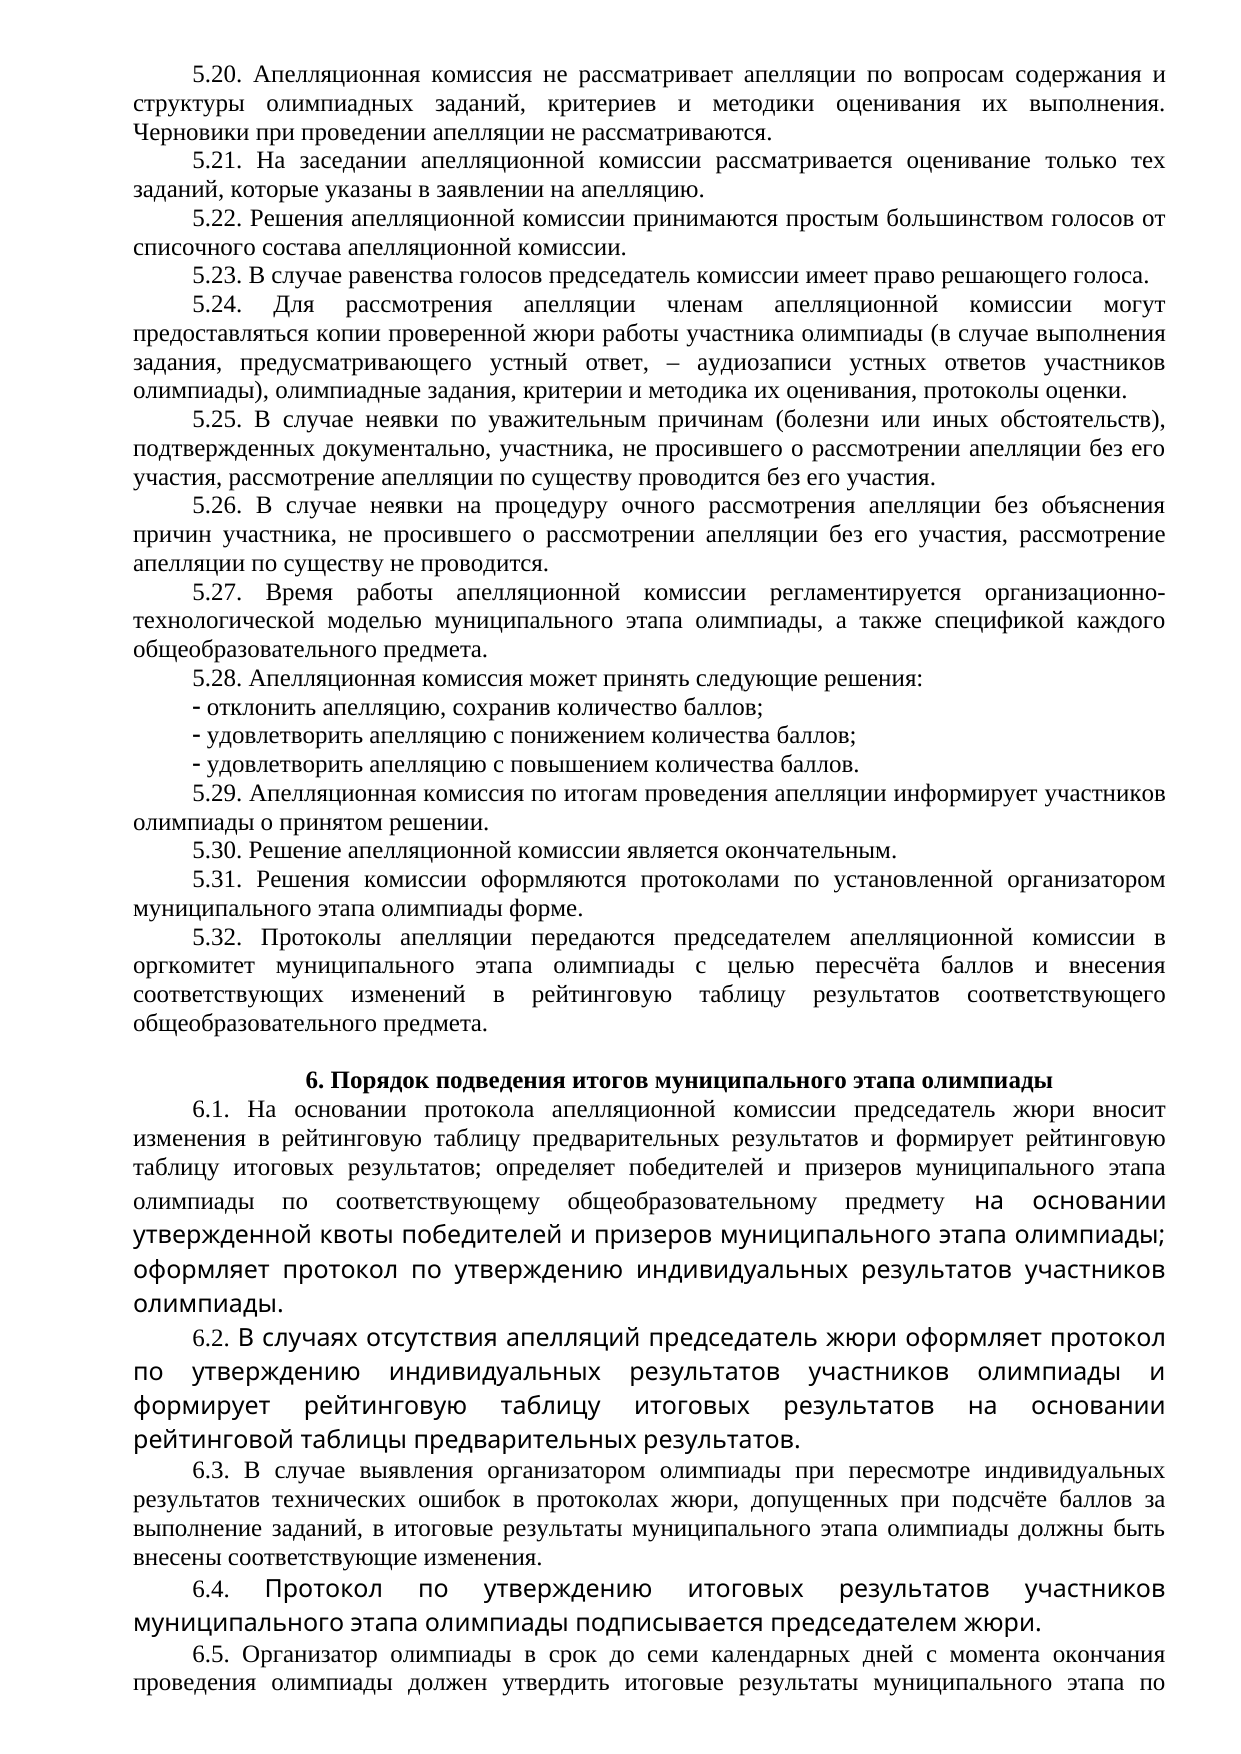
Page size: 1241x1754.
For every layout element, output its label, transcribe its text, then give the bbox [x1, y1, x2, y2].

text 6.2. В случаях отсутствия апелляций председатель жюри оформляет протокол по утверждению индивидуальных результатов участников олимпиады и формирует рейтинговую таблицу итоговых результатов на основании рейтинговой таблицы предварительных результатов. [133, 1319, 1167, 1456]
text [133, 1639, 1167, 1696]
text 5.30. Решение апелляционной комиссии является окончательным. [133, 835, 1167, 864]
text 5.23. В случае равенства голосов председатель комиссии имеет право решающего голоса. [133, 260, 1167, 289]
text удовлетворить апелляцию с повышением количества баллов. [133, 749, 1167, 778]
text 5.20. Апелляционная комиссия не рассматривает апелляции по вопросам содержания и структуры олимпиадных заданий, критериев и методики оценивания их выполнения. Черновики при проведении апелляции не рассматриваются. [133, 59, 1167, 145]
text 5.25. В случае неявки по уважительным причинам (болезни или иных обстоятельств), подтвержденных документально, участника, не просившего о рассмотрении апелляции без его участия, рассмотрение апелляции по существу проводится без его участия. [133, 404, 1167, 490]
text отклонить апелляцию, сохранив количество баллов; [133, 692, 1167, 720]
text 5.29. Апелляционная комиссия по итогам проведения апелляции информирует участников олимпиады о принятом решении. [133, 778, 1167, 835]
text 5.28. Апелляционная комиссия может принять следующие решения: [133, 663, 1167, 692]
text 5.31. Решения комиссии оформляются протоколами по установленной организатором муниципального этапа олимпиады форме. [133, 864, 1167, 922]
text 5.21. На заседании апелляционной комиссии рассматривается оценивание только тех заданий, которые указаны в заявлении на апелляцию. [133, 145, 1167, 203]
text 5.22. Решения апелляционной комиссии принимаются простым большинством голосов от списочного состава апелляционной комиссии. [133, 203, 1167, 260]
text 5.24. Для рассмотрения апелляции членам апелляционной комиссии могут предоставляться копии проверенной жюри работы участника олимпиады (в случае выполнения задания, предусматривающего устный ответ, – аудиозаписи устных ответов участников олимпиады), олимпиадные задания, критерии и методика их оценивания, протоколы оценки. [133, 289, 1167, 404]
text удовлетворить апелляцию с понижением количества баллов; [133, 720, 1167, 749]
text 5.26. В случае неявки на процедуру очного рассмотрения апелляции без объяснения причин участника, не просившего о рассмотрении апелляции без его участия, рассмотрение апелляции по существу не проводится. [133, 490, 1167, 577]
text 6.3. В случае выявления организатором олимпиады при пересмотре индивидуальных результатов технических ошибок в протоколах жюри, допущенных при подсчёте баллов за выполнение заданий, в итоговые результаты муниципального этапа олимпиады должны быть внесены соответствующие изменения. [133, 1456, 1167, 1571]
text 5.32. Протоколы апелляции передаются председателем апелляционной комиссии в оргкомитет муниципального этапа олимпиады с целью пересчёта баллов и внесения соответствующих изменений в рейтинговую таблицу результатов соответствующего общеобразовательного предмета. [133, 922, 1167, 1037]
text 6. Порядок подведения итогов муниципального этапа олимпиады [133, 1065, 1167, 1094]
text 6.4. Протокол по утверждению итоговых результатов участников муниципального этапа олимпиады подписывается председателем жюри. [133, 1571, 1167, 1639]
text 5.27. Время работы апелляционной комиссии регламентируется организационно-технологической моделью муниципального этапа олимпиады, а также спецификой каждого общеобразовательного предмета. [133, 577, 1167, 663]
text 6.1. На основании протокола апелляционной комиссии председатель жюри вносит изменения в рейтинговую таблицу предварительных результатов и формирует рейтинговую таблицу итоговых результатов; определяет победителей и призеров муниципального этапа олимпиады по соответствующему общеобразовательному предмету на основании утвержденной квоты победителей и призеров муниципального этапа олимпиады; оформляет протокол по утверждению индивидуальных результатов участников олимпиады. [133, 1094, 1167, 1319]
